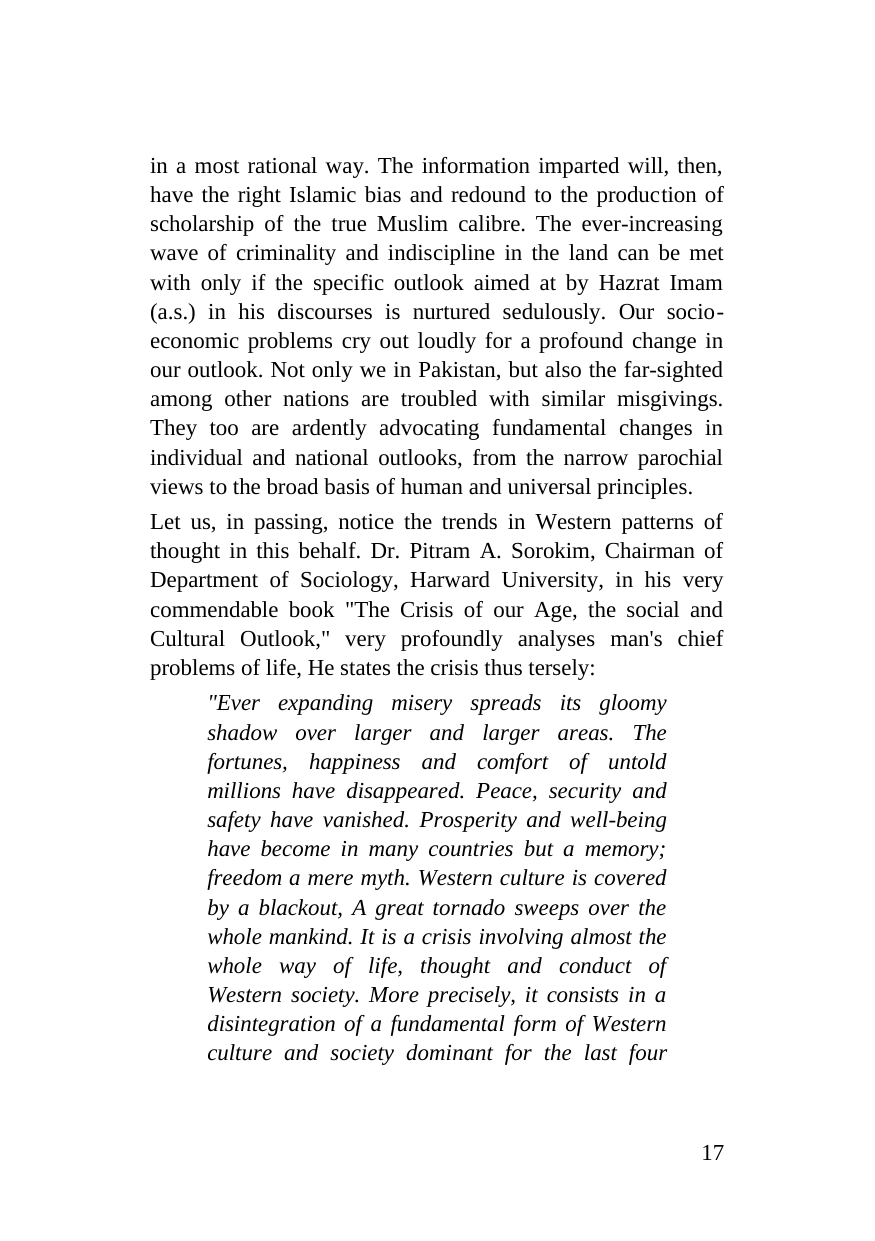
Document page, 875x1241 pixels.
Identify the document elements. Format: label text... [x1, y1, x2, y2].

text Let us, in passing, notice the trends in Western patterns of thought in this behalf. Dr. Pitram A. Sorokim, Chairman of Department of Sociology, Harward University, in his very commendable book "The Crisis of our Age, the social and Cultural Outlook," very profoundly analyses man's chief problems of life, He states the crisis thus tersely: [150, 506, 724, 681]
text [150, 150, 724, 500]
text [207, 687, 667, 1067]
